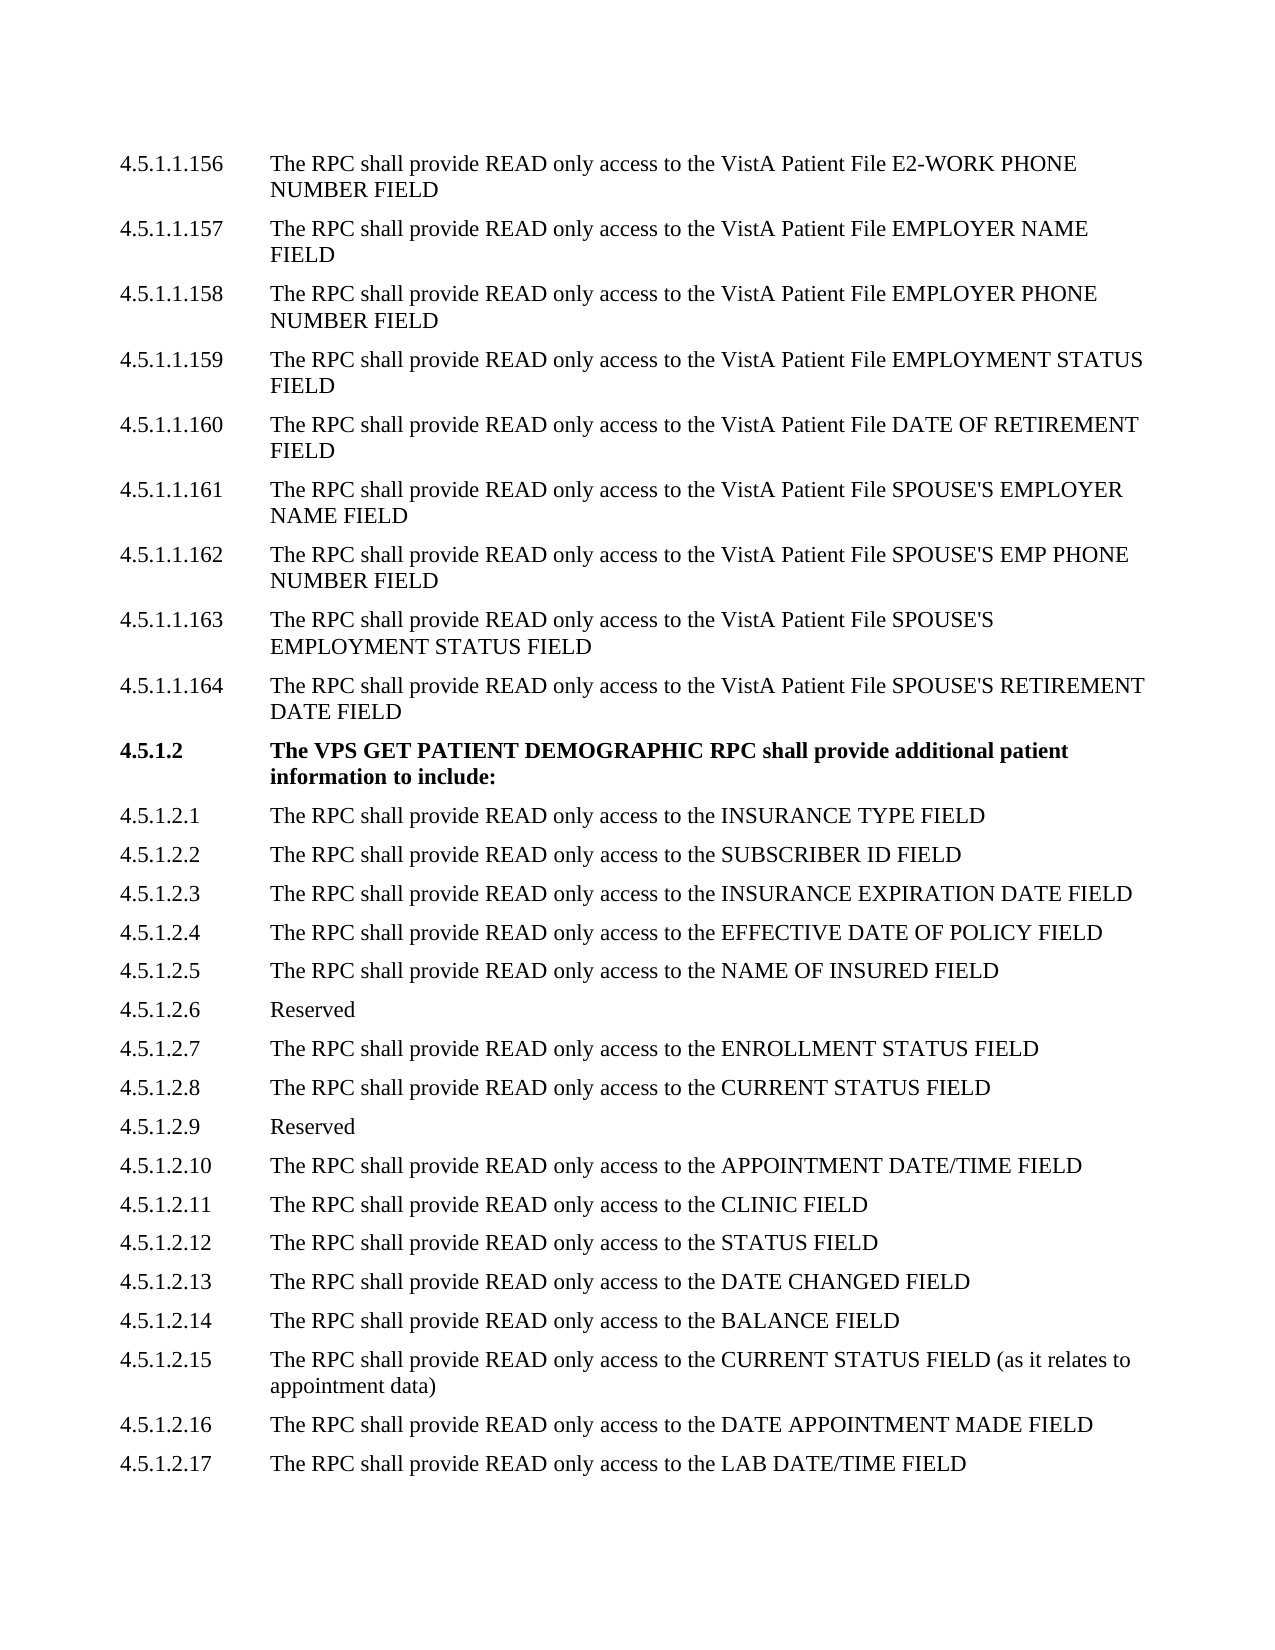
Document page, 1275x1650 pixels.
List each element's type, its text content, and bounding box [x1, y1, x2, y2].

text 4.5.1.1.156 The RPC shall provide READ only access to the VistA Patient File E2-WORK PHONE NUMBER FIELD [120, 150, 1155, 203]
text 4.5.1.2.16 The RPC shall provide READ only access to the DATE APPOINTMENT MADE FIELD [120, 1411, 1155, 1438]
text 4.5.1.2.13 The RPC shall provide READ only access to the DATE CHANGED FIELD [120, 1268, 1155, 1295]
text 4.5.1.2.1 The RPC shall provide READ only access to the INSURANCE TYPE FIELD [120, 802, 1155, 828]
text 4.5.1.2.2 The RPC shall provide READ only access to the SUBSCRIBER ID FIELD [120, 841, 1155, 867]
text 4.5.1.2.15 The RPC shall provide READ only access to the CURRENT STATUS FIELD (as it relates to appointment data) [120, 1346, 1155, 1399]
text 4.5.1.2.12 The RPC shall provide READ only access to the STATUS FIELD [120, 1229, 1155, 1256]
text 4.5.1.2.5 The RPC shall provide READ only access to the NAME OF INSURED FIELD [120, 957, 1155, 984]
text 4.5.1.1.162 The RPC shall provide READ only access to the VistA Patient File SPOUSE'S EMP PHONE NUMBER FIELD [120, 541, 1155, 594]
text 4.5.1.1.161 The RPC shall provide READ only access to the VistA Patient File SPOUSE'S EMPLOYER NAME FIELD [120, 476, 1155, 529]
text 4.5.1.2.14 The RPC shall provide READ only access to the BALANCE FIELD [120, 1307, 1155, 1333]
text 4.5.1.1.159 The RPC shall provide READ only access to the VistA Patient File EMPLOYMENT STATUS FIELD [120, 346, 1155, 398]
text 4.5.1.2.4 The RPC shall provide READ only access to the EFFECTIVE DATE OF POLICY FIELD [120, 919, 1155, 945]
text 4.5.1.1.157 The RPC shall provide READ only access to the VistA Patient File EMPLOYER NAME FIELD [120, 215, 1155, 268]
text 4.5.1.2.7 The RPC shall provide READ only access to the ENROLLMENT STATUS FIELD [120, 1035, 1155, 1062]
text 4.5.1.2.9 Reserved [120, 1113, 1155, 1139]
text 4.5.1.1.158 The RPC shall provide READ only access to the VistA Patient File EMPLOYER PHONE NUMBER FIELD [120, 280, 1155, 333]
text 4.5.1.2.6 Reserved [120, 996, 1155, 1023]
text 4.5.1.2.17 The RPC shall provide READ only access to the LAB DATE/TIME FIELD [120, 1450, 1155, 1476]
text 4.5.1.2.10 The RPC shall provide READ only access to the APPOINTMENT DATE/TIME FIELD [120, 1152, 1155, 1178]
text 4.5.1.1.164 The RPC shall provide READ only access to the VistA Patient File SPOUSE'S RETIREMENT DATE FIELD [120, 672, 1155, 724]
text 4.5.1.2.11 The RPC shall provide READ only access to the CLINIC FIELD [120, 1191, 1155, 1217]
text 4.5.1.1.160 The RPC shall provide READ only access to the VistA Patient File DATE OF RETIREMENT FIELD [120, 411, 1155, 463]
text 4.5.1.2.3 The RPC shall provide READ only access to the INSURANCE EXPIRATION DATE FIELD [120, 880, 1155, 906]
text 4.5.1.2 The VPS GET PATIENT DEMOGRAPHIC RPC shall provide additional patient information to include: [120, 737, 1155, 789]
text 4.5.1.1.163 The RPC shall provide READ only access to the VistA Patient File SPOUSE'S EMPLOYMENT STATUS FIELD [120, 606, 1155, 659]
text 4.5.1.2.8 The RPC shall provide READ only access to the CURRENT STATUS FIELD [120, 1074, 1155, 1100]
